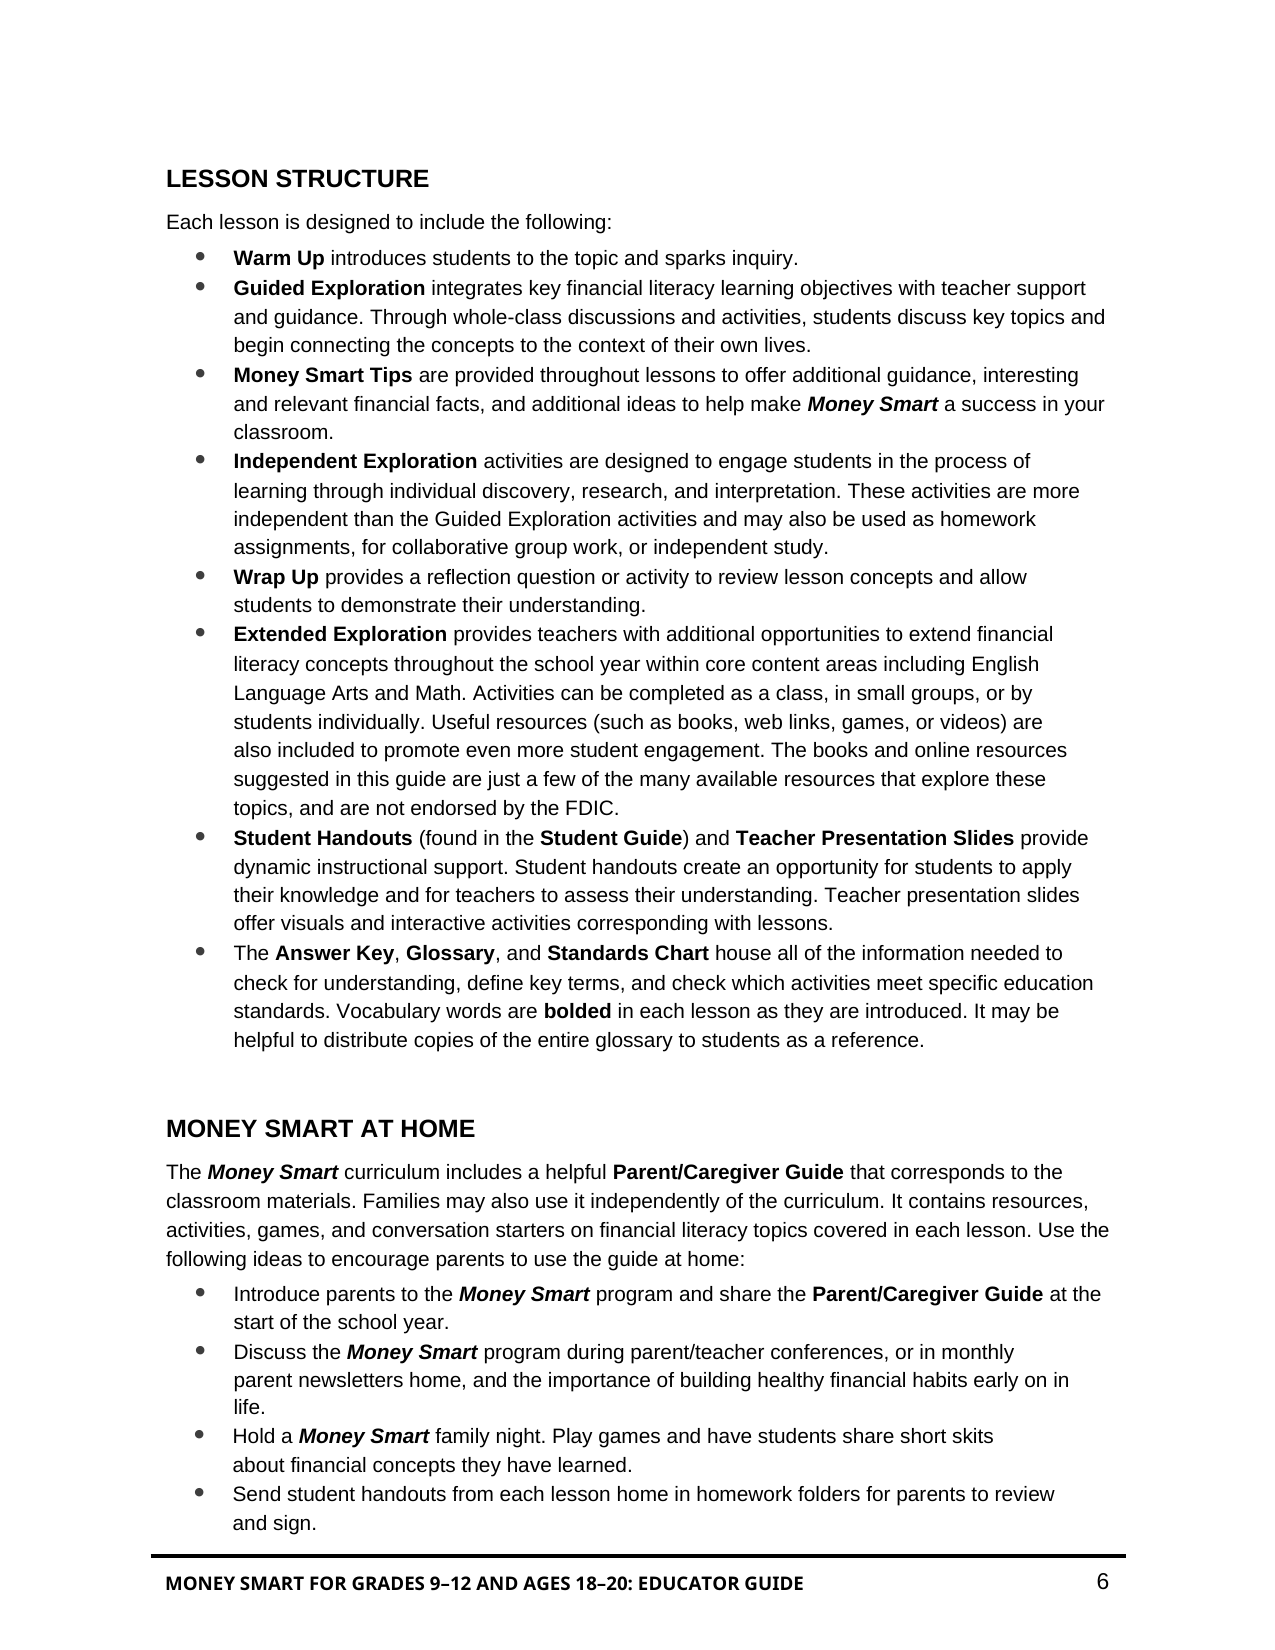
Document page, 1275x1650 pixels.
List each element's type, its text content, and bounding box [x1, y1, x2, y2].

list Extended Exploration provides teachers with additional opportunities to extend financial literacy concepts throughout the school year within core content areas including English Language Arts and Math. Activities can be completed as a class, in small groups, or by students individually. Useful resources (such as books, web links, games, or videos) are also included to promote even more student engagement. The books and online resources suggested in this guide are just a few of the many available resources that explore these topics, and are not endorsed by the FDIC. [196, 622, 1087, 820]
list Wrap Up provides a reflection question or activity to review lesson concepts and allow students to demonstrate their understanding. [196, 564, 1027, 617]
list Warm Up introduces students to the topic and sparks inquiry. [196, 246, 1139, 271]
list Send student handouts from each lesson home in homework folders for parents to review and sign. [195, 1482, 1056, 1534]
text The Money Smart curriculum includes a helpful Parent/Caregiver Guide that corresponds to the classroom materials. Families may also use it independently of the curriculum. It contains resources, activities, games, and conversation starters on financial literacy topics covered in each lesson. Use the following ideas to encourage parents to use the guide at home: [166, 1159, 1119, 1270]
list Hold a Money Smart family night. Play games and have students share short skits about financial concepts they have learned. [195, 1424, 1052, 1476]
list Independent Exploration activities are designed to engage students in the process of learning through individual discovery, research, and interpretation. These activities are more independent than the Guided Exploration activities and may also be used as homework assignments, for collaborative group work, or independent study. [196, 449, 1081, 559]
list Student Handouts (found in the Student Guide) and Teacher Presentation Slides provide dynamic instructional support. Student handouts create an opportunity for students to apply their knowledge and for teachers to assess their understanding. Teacher presentation slides offer visuals and interactive activities corresponding with lessons. [196, 825, 1089, 935]
subtitle LESSON STRUCTURE [166, 164, 1106, 193]
list Guided Exploration integrates key financial literacy learning objectives with teacher support and guidance. Through whole-class discussions and activities, students discuss key topics and begin connecting the concepts to the context of their own lives. [196, 276, 1106, 357]
list Introduce parents to the Money Smart program and share the Parent/Caregiver Guide at the start of the school year. [196, 1282, 1102, 1334]
subtitle MONEY SMART AT HOME [166, 1114, 1106, 1143]
list The Answer Key, Glossary, and Standards Chart house all of the information needed to check for understanding, define key terms, and check which activities meet specific education standards. Vocabulary words are bolded in each lesson as they are introduced. It may be helpful to distribute copies of the entire glossary to students as a reference. [196, 941, 1095, 1052]
list Money Smart Tips are provided throughout lessons to offer additional guidance, interesting and relevant financial facts, and additional ideas to help make Money Smart a success in your classroom. [196, 363, 1105, 444]
list Discuss the Money Smart program during parent/teacher conferences, or in monthly parent newsletters home, and the importance of building healthy financial habits early on in life. [196, 1340, 1079, 1419]
text Each lesson is designed to include the following: [166, 210, 1106, 234]
